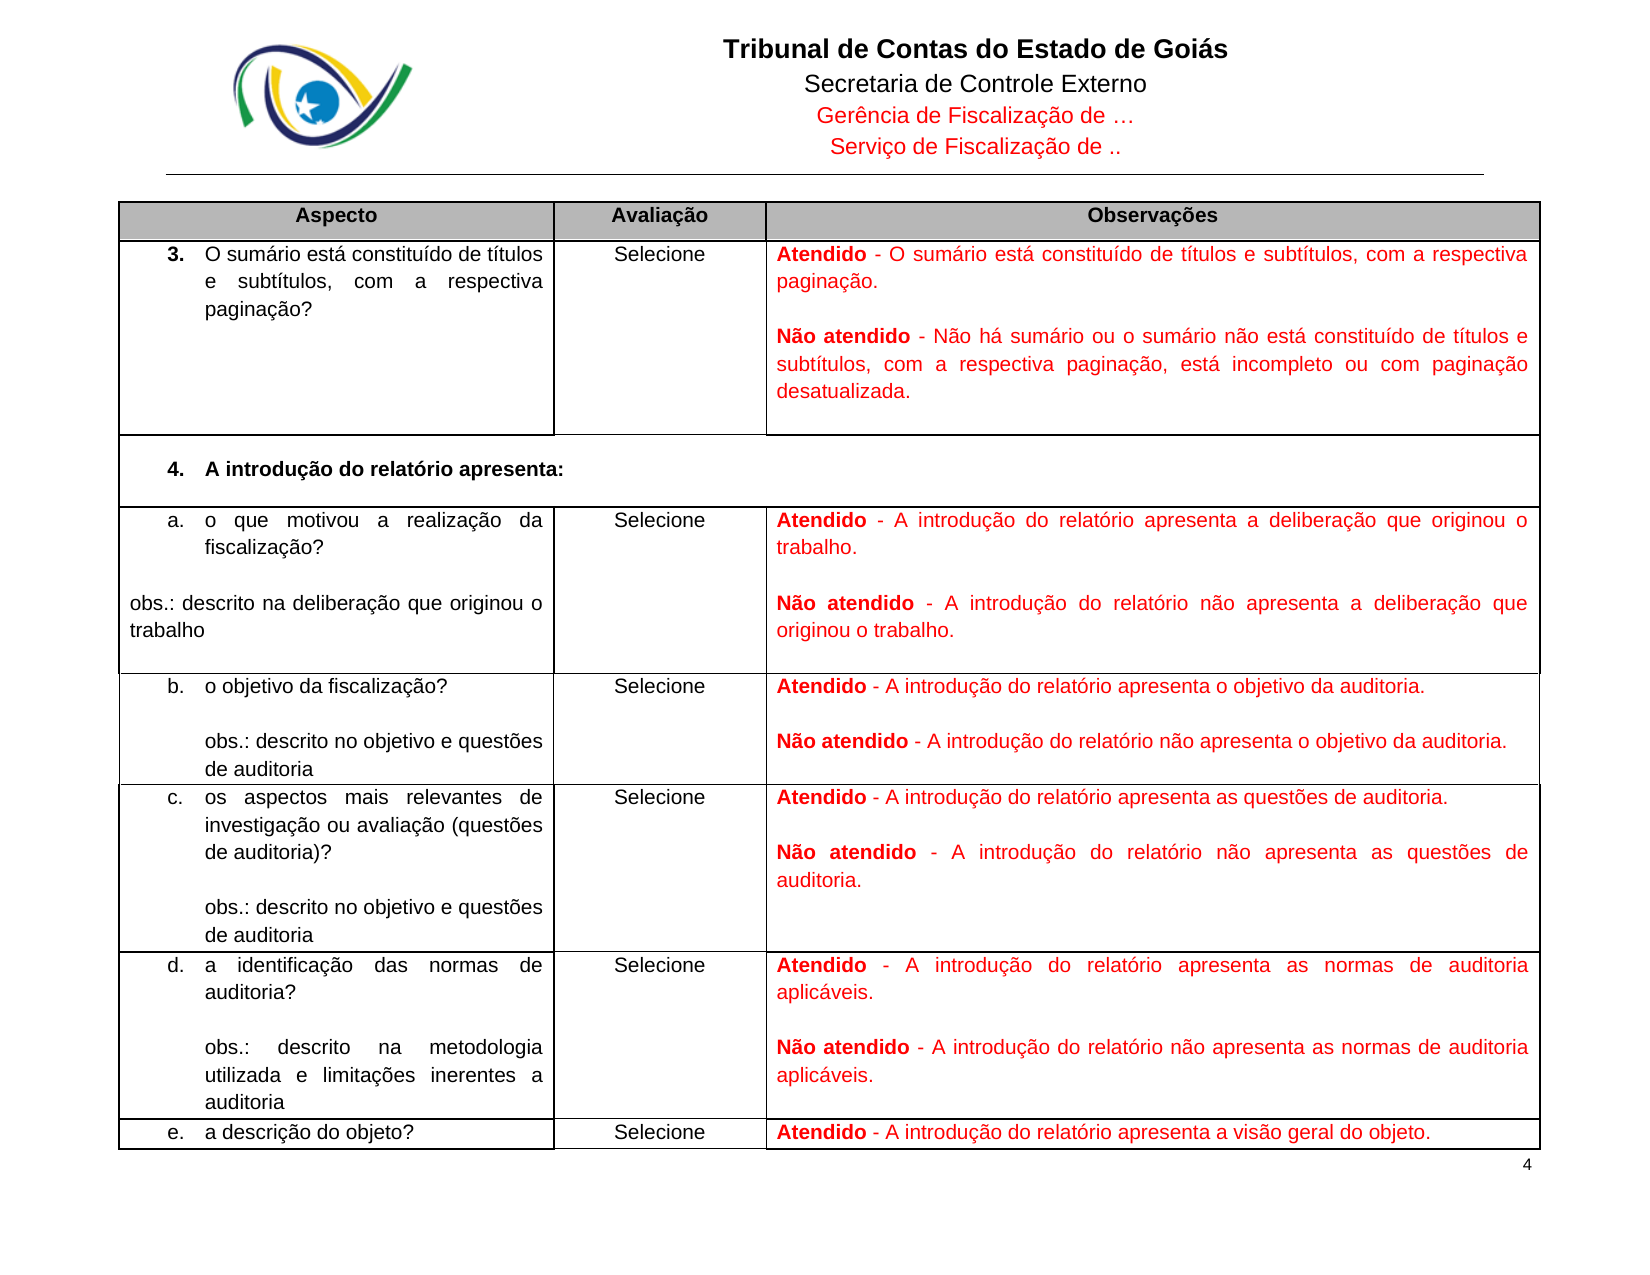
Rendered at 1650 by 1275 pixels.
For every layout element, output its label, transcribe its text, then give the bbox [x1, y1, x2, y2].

table_cell [555, 1119, 766, 1148]
table_cell os aspectos mais relevantes de investigação ou avaliação (questões de auditoria)? obs.: descrito no objetivo e questões de auditoria [120, 785, 553, 951]
table_cell [554, 674, 766, 784]
table_cell [555, 785, 766, 951]
table_header Observações [767, 203, 1539, 239]
table_cell Atendido - A introdução do relatório apresenta as questões de auditoria. Não atendido - A introdução do relatório não apresenta as questões de auditoria. [767, 784, 1539, 951]
table_cell A introdução do relatório apresenta: [120, 435, 1539, 506]
table_cell [555, 242, 766, 434]
table_cell [555, 952, 766, 1118]
table_cell O sumário está constituído de títulos e subtítulos, com a respectiva paginação? [120, 242, 553, 434]
table_cell a identificação das normas de auditoria? obs.: descrito na metodologia utilizada e limitações inerentes a auditoria [120, 953, 553, 1118]
table_cell Atendido - A introdução do relatório apresenta o objetivo da auditoria. Não atendido - A introdução do relatório não apresenta o objetivo da auditoria. [767, 673, 1539, 784]
table_cell a descrição do objeto? obs.: descrito na visão geral do objeto [120, 1120, 553, 1148]
table_header Aspecto [120, 203, 553, 239]
table_header Avaliação [555, 203, 765, 239]
table_cell o objetivo da fiscalização? obs.: descrito no objetivo e questões de auditoria [120, 674, 553, 784]
table_cell [555, 508, 766, 673]
table_cell o que motivou a realização da fiscalização? obs.: descrito na deliberação que originou o trabalho [120, 508, 553, 673]
table_cell Atendido - O sumário está constituído de títulos e subtítulos, com a respectiva paginação. Não atendido - Não há sumário ou o sumário não está constituído de títulos e subtítulos, com a respectiva paginação, está incompleto ou com paginação desatualizada. [767, 242, 1539, 434]
picture [226, 37, 418, 156]
table_cell Atendido - A introdução do relatório apresenta a deliberação que originou o trabalho. Não atendido - A introdução do relatório não apresenta a deliberação que originou o trabalho. [767, 508, 1539, 673]
table_cell Atendido - A introdução do relatório apresenta as normas de auditoria aplicáveis. Não atendido - A introdução do relatório não apresenta as normas de auditoria aplicáveis. [767, 953, 1539, 1118]
